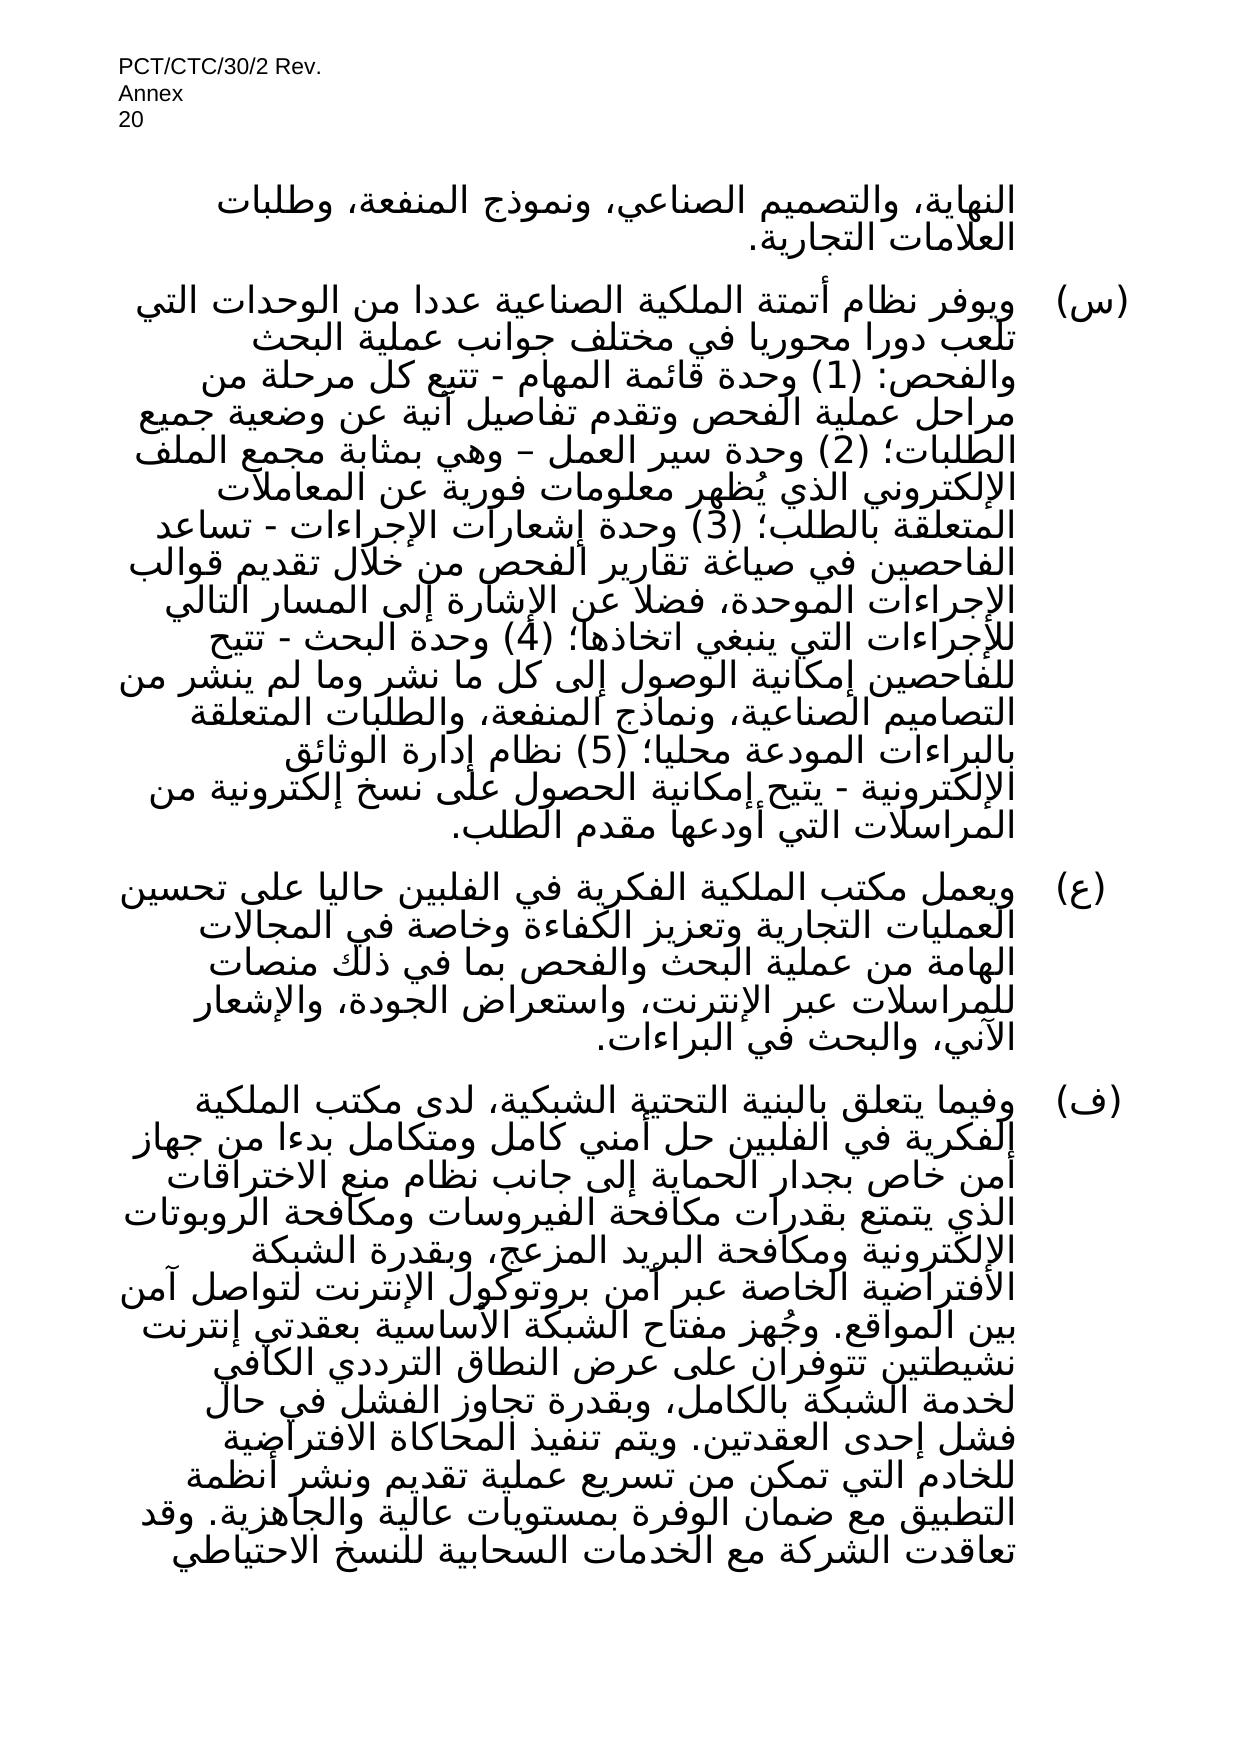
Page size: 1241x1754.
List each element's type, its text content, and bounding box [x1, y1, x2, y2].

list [118, 1083, 1055, 1571]
list ويعمل مكتب الملكية الفكرية في الفلبين حاليا على تحسين العمليات التجارية وتعزيز الكفاءة وخاصة في المجالات الهامة من عملية البحث والفحص بما في ذلك منصات للمراسلات عبر الإنترنت، واستعراض الجودة، والإشعار الآني، والبحث في البراءات. [118, 871, 1055, 1058]
list ويوفر نظام أتمتة الملكية الصناعية عددا من الوحدات التي تلعب دورا محوريا في مختلف جوانب عملية البحث والفحص: (1) وحدة قائمة المهام - تتبع كل مرحلة من مراحل عملية الفحص وتقدم تفاصيل آنية عن وضعية جميع الطلبات؛ (2) وحدة سير العمل – وهي بمثابة مجمع الملف الإلكتروني الذي يُظهر معلومات فورية عن المعاملات المتعلقة بالطلب؛ (3) وحدة إشعارات الإجراءات - تساعد الفاحصين في صياغة تقارير الفحص من خلال تقديم قوالب الإجراءات الموحدة، فضلا عن الإشارة إلى المسار التالي للإجراءات التي ينبغي اتخاذها؛ (4) وحدة البحث - تتيح للفاحصين إمكانية الوصول إلى كل ما نشر وما لم ينشر من التصاميم الصناعية، ونماذج المنفعة، والطلبات المتعلقة بالبراءات المودعة محليا؛ (5) نظام إدارة الوثائق الإلكترونية - يتيح إمكانية الحصول على نسخ إلكترونية من المراسلات التي أودعها مقدم الطلب. [118, 283, 1055, 846]
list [118, 183, 1055, 258]
